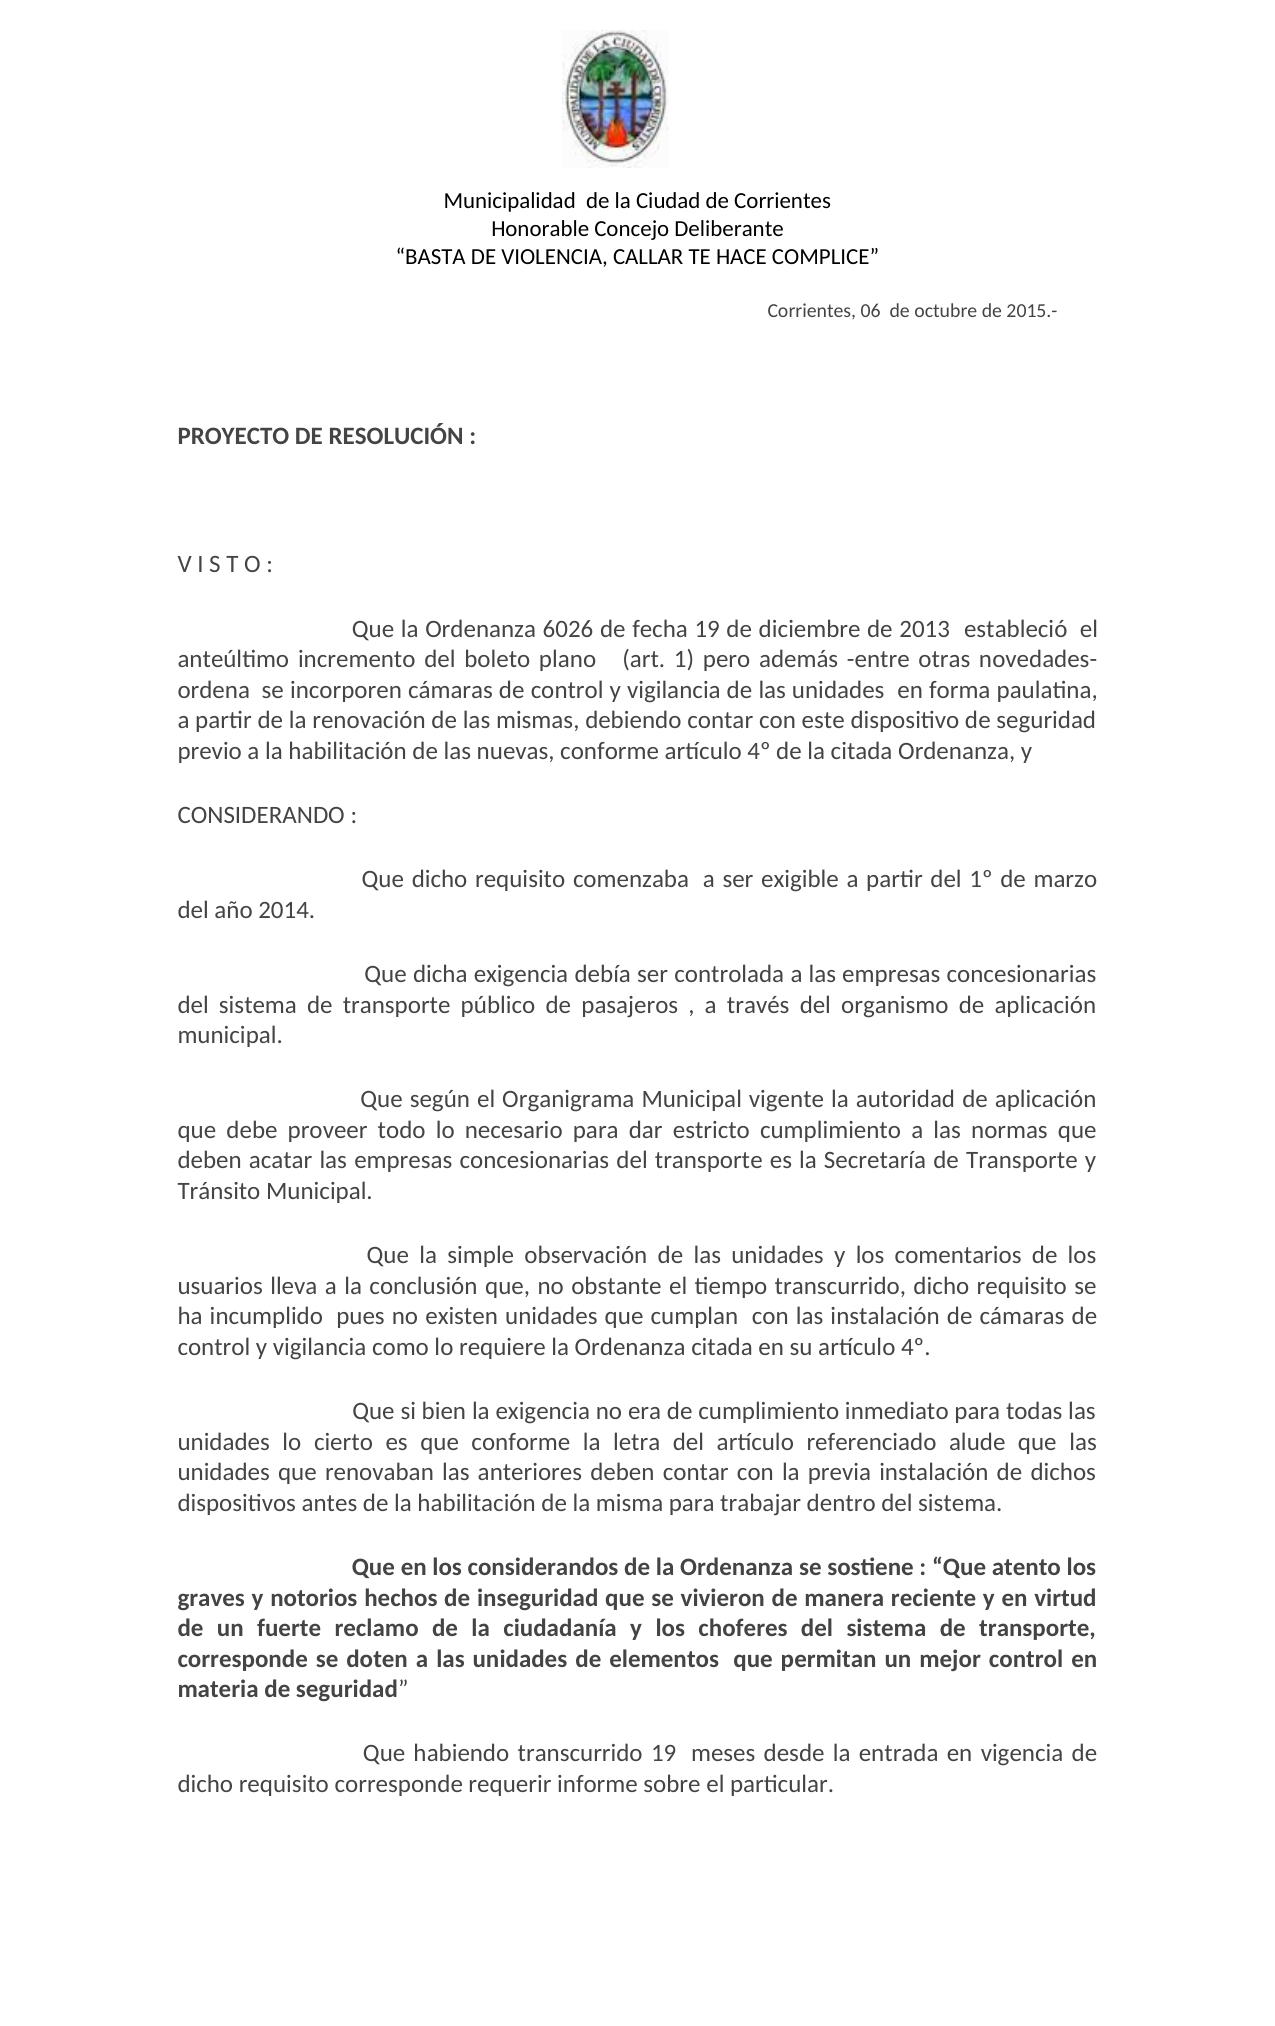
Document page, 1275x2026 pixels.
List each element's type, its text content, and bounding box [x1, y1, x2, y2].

text Que en los considerandos de la Ordenanza se sostiene : “Que atento los graves y notorios hechos de inseguridad que se vivieron de manera reciente y en virtud de un fuerte reclamo de la ciudadanía y los choferes del sistema de transporte, corresponde se doten a las unidades de elementos que permitan un mejor control en materia de seguridad” [177, 1551, 1098, 1704]
text Que dicho requisito comenzaba a ser exigible a partir del 1º de marzo del año 2014. [177, 863, 1098, 924]
text PROYECTO DE RESOLUCIÓN : [177, 420, 1098, 451]
text Que según el Organigrama Municipal vigente la autoridad de aplicación que debe proveer todo lo necesario para dar estricto cumplimiento a las normas que deben acatar las empresas concesionarias del transporte es la Secretaría de Transporte y Tránsito Municipal. [177, 1084, 1098, 1206]
text CONSIDERANDO : [177, 799, 1098, 830]
text Que la Ordenanza 6026 de fecha 19 de diciembre de 2013 estableció el anteúltimo incremento del boleto plano (art. 1) pero además -entre otras novedades- ordena se incorporen cámaras de control y vigilancia de las unidades en forma paulatina, a partir de la renovación de las mismas, debiendo contar con este dispositivo de seguridad previo a la habilitación de las nuevas, conforme artículo 4º de la citada Ordenanza, y [177, 613, 1098, 766]
text Que si bien la exigencia no era de cumplimiento inmediato para todas las unidades lo cierto es que conforme la letra del artículo referenciado alude que las unidades que renovaban las anteriores deben contar con la previa instalación de dichos dispositivos antes de la habilitación de la misma para trabajar dentro del sistema. [177, 1395, 1098, 1517]
text V I S T O : [177, 549, 1098, 579]
picture [561, 30, 669, 168]
text Que habiendo transcurrido 19 meses desde la entrada en vigencia de dicho requisito corresponde requerir informe sobre el particular. [177, 1737, 1098, 1798]
text Que dicha exigencia debía ser controlada a las empresas concesionarias del sistema de transporte público de pasajeros , a través del organismo de aplicación municipal. [177, 958, 1098, 1050]
text Que la simple observación de las unidades y los comentarios de los usuarios lleva a la conclusión que, no obstante el tiempo transcurrido, dicho requisito se ha incumplido pues no existen unidades que cumplan con las instalación de cámaras de control y vigilancia como lo requiere la Ordenanza citada en su artículo 4º. [177, 1239, 1098, 1362]
text Corrientes, 06 de octubre de 2015.- [767, 298, 1098, 322]
